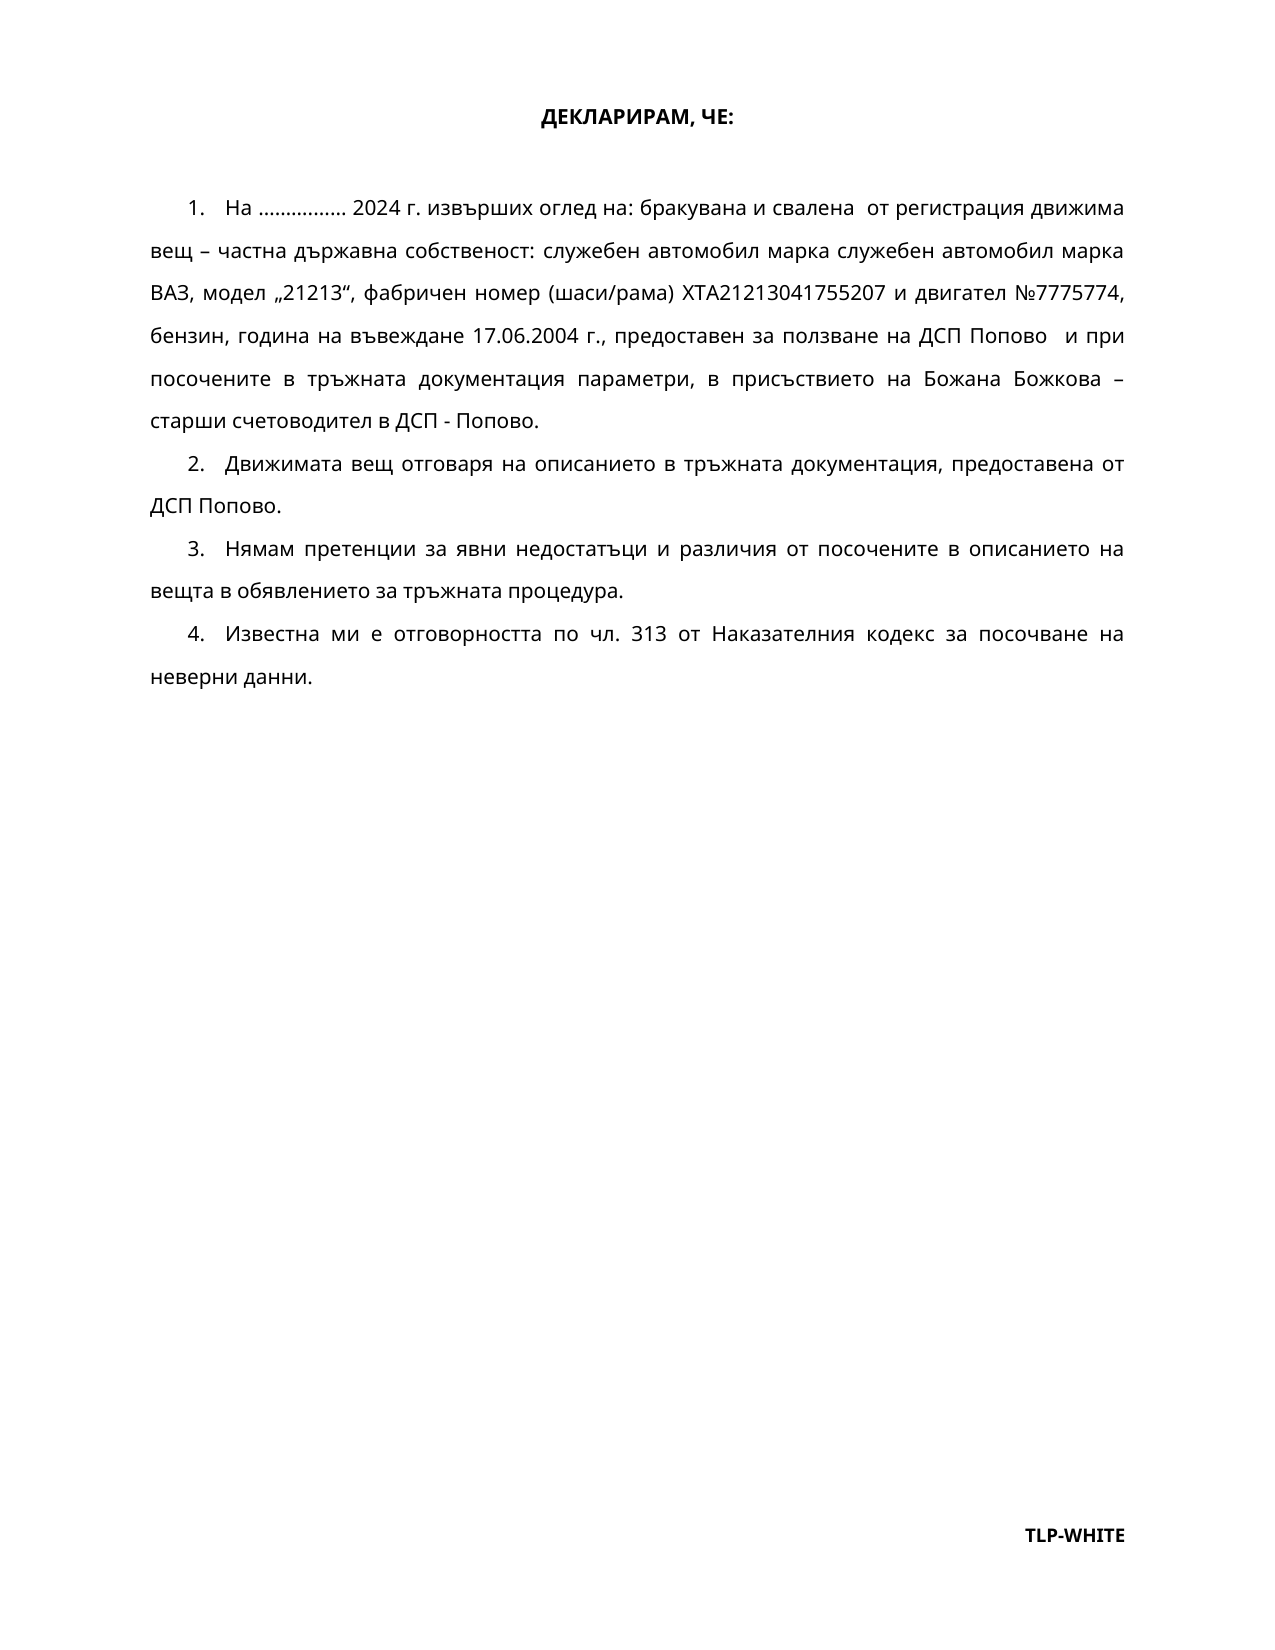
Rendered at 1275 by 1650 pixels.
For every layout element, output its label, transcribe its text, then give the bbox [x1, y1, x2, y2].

list Известна ми е отговорността по чл. 313 от Наказателния кодекс за посочване на неверни данни. [150, 619, 1125, 690]
list Движимата вещ отговаря на описанието в тръжната документация, предоставена от ДСП Попово. [150, 449, 1125, 520]
list На ………....... 2024 г. извърших оглед на: бракувана и свалена от регистрация движима вещ – частна държавна собственост: служебен автомобил марка служебен автомобил марка ВАЗ, модел „21213“, фабричен номер (шаси/рама) XTA21213041755207 и двигател №7775774, бензин, година на въвеждане 17.06.2004 г., предоставен за ползване на ДСП Попово и при посочените в тръжната документация параметри, в присъствието на Божана Божкова – старши счетоводител в ДСП - Попово. [150, 193, 1125, 435]
list Нямам претенции за явни недостатъци и различия от посочените в описанието на вещта в обявлението за тръжната процедура. [150, 534, 1125, 605]
text ДЕКЛАРИРАМ, ЧЕ: [150, 102, 1125, 130]
